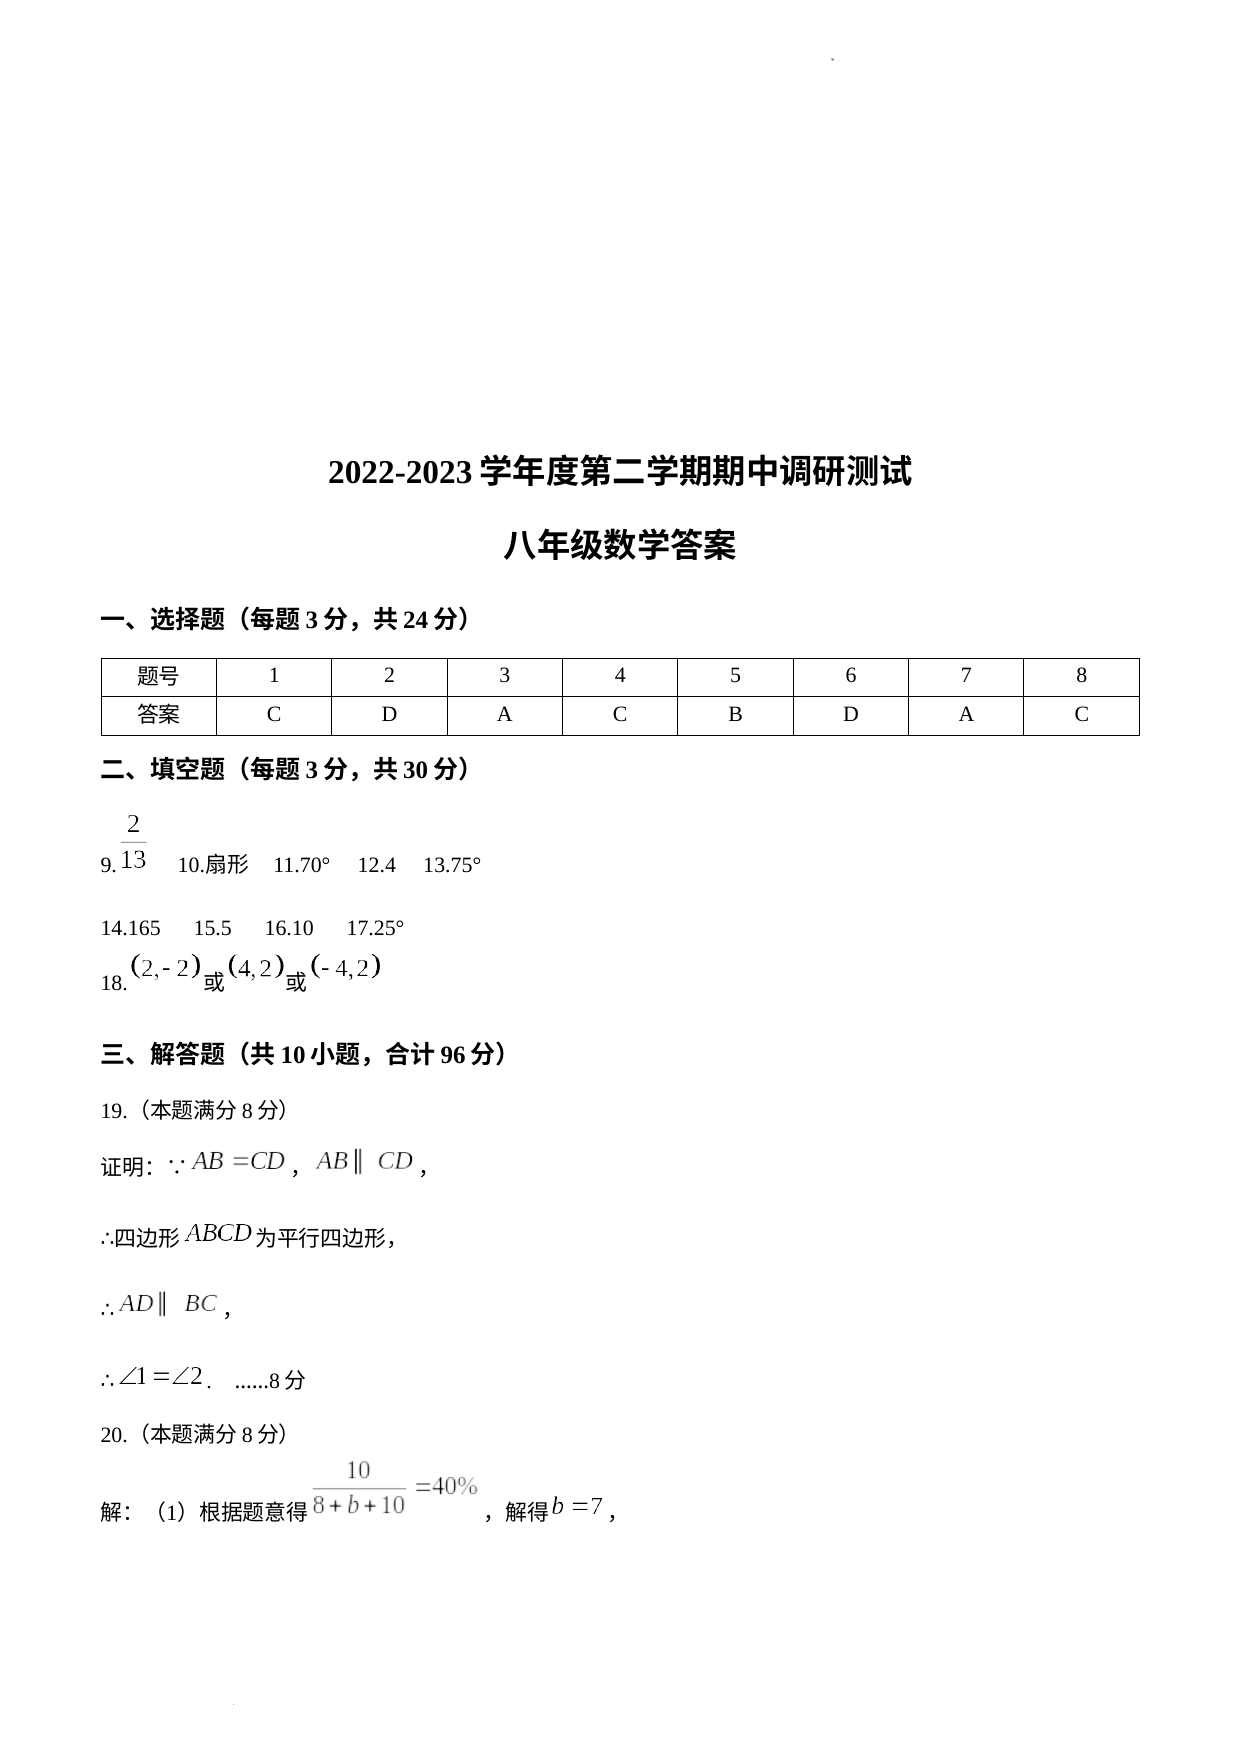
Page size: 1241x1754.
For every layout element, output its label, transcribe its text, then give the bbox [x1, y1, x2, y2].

table_header 1 [217, 659, 331, 696]
table_cell A [909, 697, 1023, 734]
table_header 4 [563, 659, 677, 696]
text 18.或或 [100, 949, 1140, 1014]
text 三、解答题（共10小题，合计96分） [100, 1020, 1140, 1085]
table_cell C [217, 697, 331, 734]
table_header 题号 [102, 659, 216, 696]
table_header 7 [909, 659, 1023, 696]
table_header 8 [1024, 659, 1139, 696]
text 证明：∵，， [100, 1131, 1140, 1196]
table_cell B [678, 697, 793, 734]
table_cell A [448, 697, 562, 734]
text 八年级数学答案 [100, 511, 1140, 576]
table_header 2 [332, 659, 447, 696]
text 9. 10.扇形 11.70° 12.4 13.75° [100, 808, 1140, 905]
table_header 3 [448, 659, 562, 696]
text 2022-2023学年度第二学期期中调研测试 [100, 436, 1140, 501]
table_cell D [794, 697, 908, 734]
text ∴四边形为平行四边形， [100, 1202, 1140, 1267]
text 14.165 15.5 16.10 17.25° [100, 912, 1140, 944]
table_header 6 [794, 659, 908, 696]
text 解：（1）根据题意得，解得， [100, 1455, 1140, 1553]
table_header 5 [678, 659, 793, 696]
text ∴. ……8分 [100, 1345, 1140, 1410]
text 二、填空题（每题3分，共30分） [100, 736, 1140, 801]
text 20.（本题满分8分） [100, 1417, 1140, 1449]
table_cell D [332, 697, 447, 734]
text 一、选择题（每题3分，共24分） [100, 585, 1140, 650]
text ∴， [100, 1274, 1140, 1339]
text 19.（本题满分8分） [100, 1092, 1140, 1125]
table_cell C [563, 697, 677, 734]
table_cell C [1024, 697, 1139, 734]
table_cell 答案 [102, 697, 216, 734]
